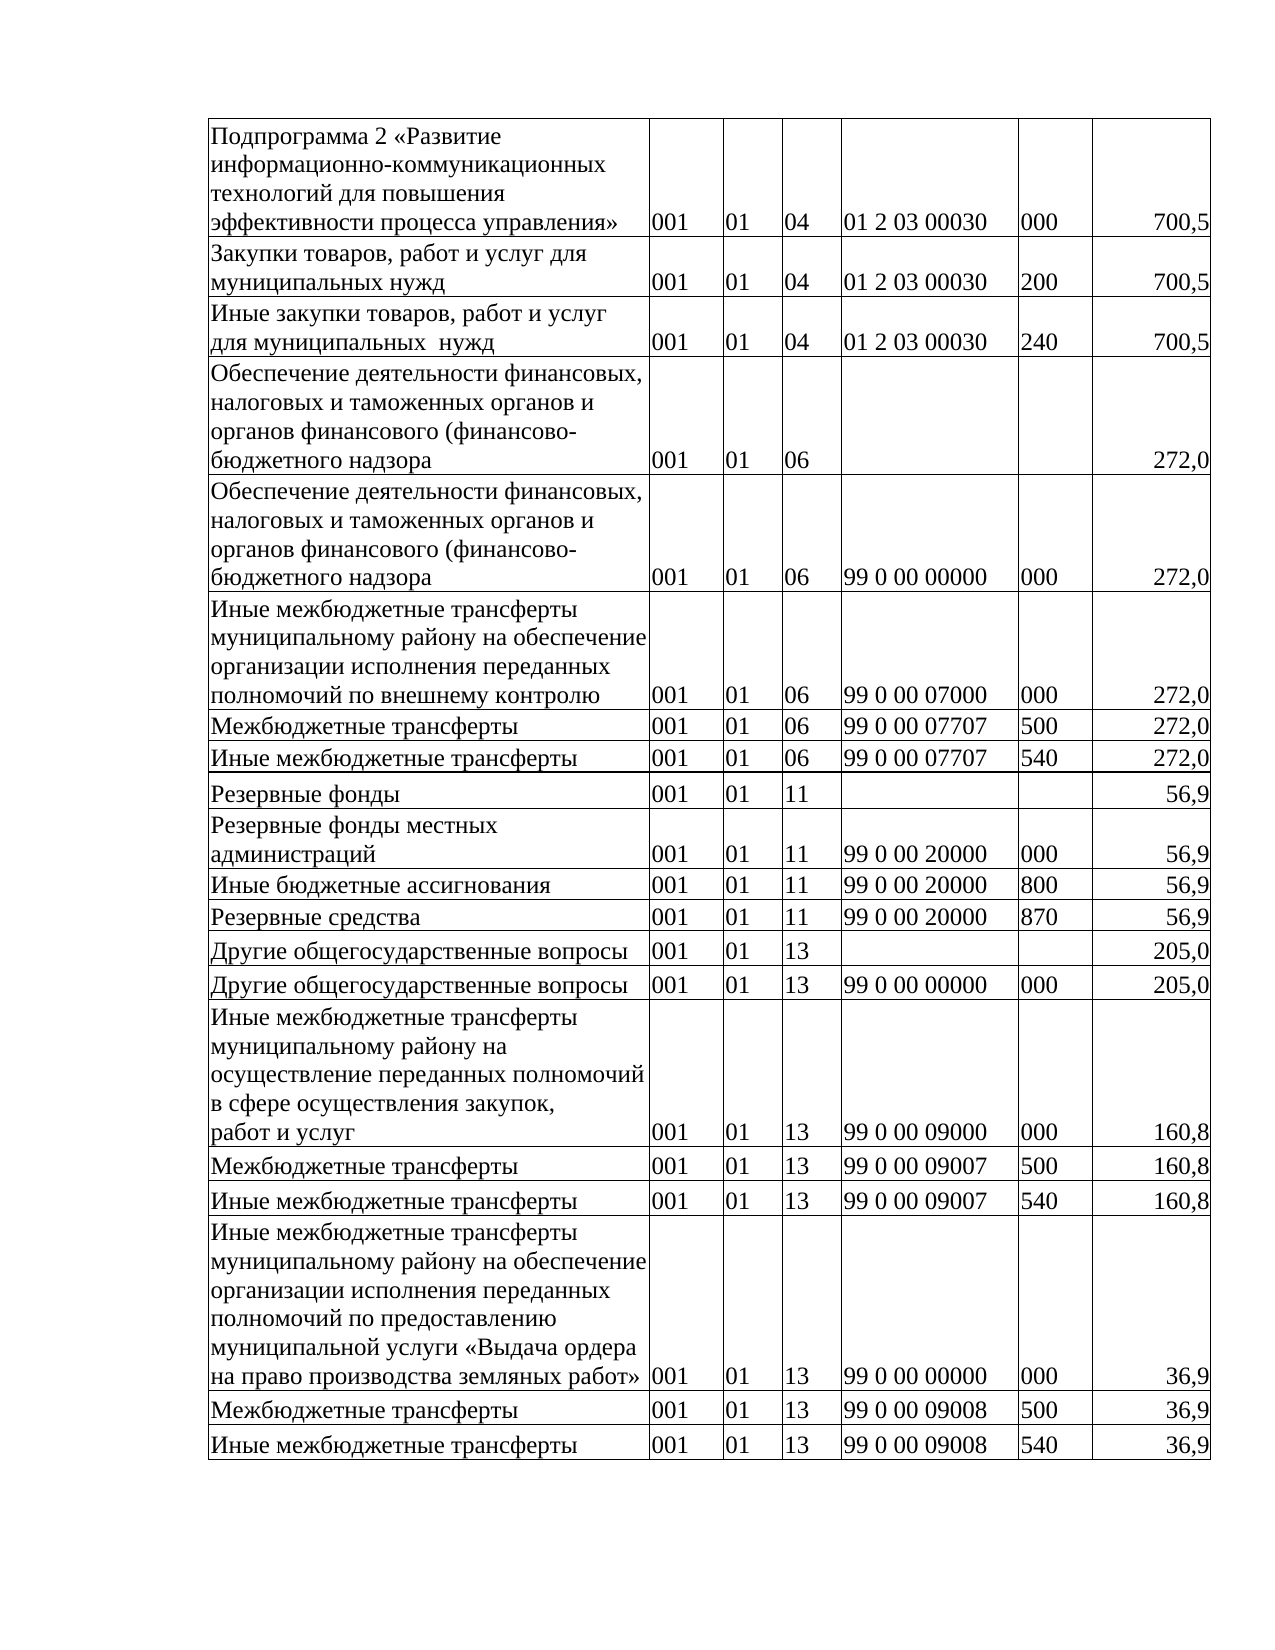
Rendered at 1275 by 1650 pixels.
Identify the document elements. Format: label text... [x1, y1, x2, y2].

table_cell 01 [724, 741, 782, 771]
table_cell Иные межбюджетные трансферты [209, 1425, 649, 1459]
table_cell 06 [783, 741, 841, 771]
table_cell Межбюджетные трансферты [209, 710, 649, 740]
table_cell 001 [650, 1391, 723, 1424]
table_cell 000 [1019, 592, 1092, 709]
table_cell 500 [1019, 1147, 1092, 1180]
table_cell 01 [724, 119, 782, 236]
table_cell 99 0 00 20000 [842, 900, 1018, 930]
table_cell 56,9 [1093, 869, 1210, 899]
table_cell 13 [783, 1181, 841, 1215]
table_cell 001 [650, 900, 723, 930]
table_cell Межбюджетные трансферты [209, 1391, 649, 1424]
table_cell 540 [1019, 1425, 1092, 1459]
table_cell 06 [783, 357, 841, 473]
table_cell 160,8 [1093, 1147, 1210, 1180]
table_cell 99 0 00 00000 [842, 966, 1018, 999]
table_cell 36,9 [1093, 1391, 1210, 1424]
table_cell 06 [783, 475, 841, 591]
table_cell Резервные фонды [209, 773, 649, 808]
table_cell [842, 931, 1018, 965]
table_cell 000 [1019, 1000, 1092, 1146]
table_cell [1019, 931, 1092, 965]
table_cell 160,8 [1093, 1000, 1210, 1146]
table_cell 04 [783, 237, 841, 296]
table_cell 11 [783, 900, 841, 930]
table_cell 01 [724, 1181, 782, 1215]
table_cell 13 [783, 966, 841, 999]
table_cell 000 [1019, 475, 1092, 591]
table_cell 001 [650, 237, 723, 296]
table_cell 01 [724, 773, 782, 808]
table_cell 04 [783, 297, 841, 356]
table_cell 160,8 [1093, 1181, 1210, 1215]
table_cell 11 [783, 773, 841, 808]
table_cell 001 [650, 1181, 723, 1215]
table_cell 01 [724, 966, 782, 999]
table_cell 56,9 [1093, 900, 1210, 930]
table_cell 99 0 00 09007 [842, 1147, 1018, 1180]
table_cell 001 [650, 966, 723, 999]
table_cell [842, 357, 1018, 473]
table_cell 272,0 [1093, 357, 1210, 473]
table_cell Иные межбюджетные трансферты [209, 1181, 649, 1215]
table_cell Обеспечение деятельности финансовых, налоговых и таможенных органов и органов финансового (финансово-бюджетного надзора [209, 357, 649, 473]
table_cell 205,0 [1093, 931, 1210, 965]
table_cell 001 [650, 869, 723, 899]
table_cell 56,9 [1093, 773, 1210, 808]
table_cell 01 [724, 1391, 782, 1424]
table_cell 13 [783, 1425, 841, 1459]
table_cell 700,5 [1093, 297, 1210, 356]
table_cell Резервные средства [209, 900, 649, 930]
table_cell Закупки товаров, работ и услуг для муниципальных нужд [209, 237, 649, 296]
table_cell 56,9 [1093, 809, 1210, 868]
table_cell 01 [724, 475, 782, 591]
table_cell 000 [1019, 1216, 1092, 1390]
table_cell 01 [724, 1425, 782, 1459]
table_cell 001 [650, 710, 723, 740]
table_cell 001 [650, 475, 723, 591]
table_cell 001 [650, 1000, 723, 1146]
table_cell 99 0 00 07707 [842, 741, 1018, 771]
table_cell Иные бюджетные ассигнования [209, 869, 649, 899]
table_cell 01 [724, 710, 782, 740]
table_cell 99 0 00 07000 [842, 592, 1018, 709]
table_cell 01 [724, 592, 782, 709]
table_cell 01 [724, 357, 782, 473]
table_cell 13 [783, 1147, 841, 1180]
table_cell 700,5 [1093, 237, 1210, 296]
table_cell 01 [724, 869, 782, 899]
table_cell 500 [1019, 710, 1092, 740]
table_cell 99 0 00 00000 [842, 475, 1018, 591]
table_cell 272,0 [1093, 592, 1210, 709]
table_cell 272,0 [1093, 710, 1210, 740]
table_cell 001 [650, 1147, 723, 1180]
table_cell 01 [724, 1216, 782, 1390]
table_cell Другие общегосударственные вопросы [209, 966, 649, 999]
table_cell 01 2 03 00030 [842, 297, 1018, 356]
table_cell 01 [724, 1147, 782, 1180]
table_cell 01 [724, 809, 782, 868]
table_cell 13 [783, 1216, 841, 1390]
table_cell 01 [724, 1000, 782, 1146]
table_cell 01 2 03 00030 [842, 119, 1018, 236]
table_cell 99 0 00 07707 [842, 710, 1018, 740]
table_cell 001 [650, 1425, 723, 1459]
table_cell 99 0 00 09007 [842, 1181, 1018, 1215]
table_cell 000 [1019, 119, 1092, 236]
table_cell 06 [783, 592, 841, 709]
table_cell 99 0 00 20000 [842, 869, 1018, 899]
table_cell 240 [1019, 297, 1092, 356]
table_cell 001 [650, 1216, 723, 1390]
table_cell 272,0 [1093, 741, 1210, 771]
table_cell 000 [1019, 966, 1092, 999]
table_cell [1019, 357, 1092, 473]
table_cell 700,5 [1093, 119, 1210, 236]
table_cell Иные межбюджетные трансферты муниципальному району на осуществление переданных полномочий в сфере осуществления закупок, работ и услуг [209, 1000, 649, 1146]
table_cell 500 [1019, 1391, 1092, 1424]
table_cell 36,9 [1093, 1425, 1210, 1459]
table_cell 99 0 00 09008 [842, 1425, 1018, 1459]
table_cell 000 [1019, 809, 1092, 868]
table_cell 36,9 [1093, 1216, 1210, 1390]
table_cell 01 [724, 900, 782, 930]
table_cell 01 [724, 931, 782, 965]
table_cell 13 [783, 1000, 841, 1146]
table_cell Иные межбюджетные трансферты муниципальному району на обеспечение организации исполнения переданных полномочий по предоставлению муниципальной услуги «Выдача ордера на право производства земляных работ» [209, 1216, 649, 1390]
table_cell 001 [650, 119, 723, 236]
table_cell Иные межбюджетные трансферты [209, 741, 649, 771]
table_cell Другие общегосударственные вопросы [209, 931, 649, 965]
table_cell 01 [724, 237, 782, 296]
table_cell Иные межбюджетные трансферты муниципальному району на обеспечение организации исполнения переданных полномочий по внешнему контролю [209, 592, 649, 709]
table_cell 540 [1019, 1181, 1092, 1215]
table_cell 06 [783, 710, 841, 740]
table_cell Подпрограмма 2 «Развитие информационно-коммуникационных технологий для повышения эффективности процесса управления» [209, 119, 649, 236]
table_cell 001 [650, 592, 723, 709]
table_cell 870 [1019, 900, 1092, 930]
table_cell 001 [650, 357, 723, 473]
table_cell 11 [783, 869, 841, 899]
table_cell 272,0 [1093, 475, 1210, 591]
table_cell [1019, 773, 1092, 808]
table_cell 001 [650, 741, 723, 771]
table_cell 99 0 00 20000 [842, 809, 1018, 868]
table_cell 13 [783, 931, 841, 965]
table_cell 001 [650, 773, 723, 808]
table_cell 800 [1019, 869, 1092, 899]
table_cell 99 0 00 09000 [842, 1000, 1018, 1146]
table_cell Обеспечение деятельности финансовых, налоговых и таможенных органов и органов финансового (финансово-бюджетного надзора [209, 475, 649, 591]
table_cell 04 [783, 119, 841, 236]
table_cell 01 [724, 297, 782, 356]
table_cell 01 2 03 00030 [842, 237, 1018, 296]
table_cell 205,0 [1093, 966, 1210, 999]
table_cell 001 [650, 931, 723, 965]
table_cell 13 [783, 1391, 841, 1424]
table_cell 001 [650, 809, 723, 868]
table_cell 540 [1019, 741, 1092, 771]
table_cell 11 [783, 809, 841, 868]
table_cell 200 [1019, 237, 1092, 296]
table_cell 99 0 00 09008 [842, 1391, 1018, 1424]
table_cell 99 0 00 00000 [842, 1216, 1018, 1390]
table_cell Резервные фонды местных администраций [209, 809, 649, 868]
table_cell Иные закупки товаров, работ и услуг для муниципальных нужд [209, 297, 649, 356]
table_cell [842, 773, 1018, 808]
table_cell Межбюджетные трансферты [209, 1147, 649, 1180]
table_cell 001 [650, 297, 723, 356]
